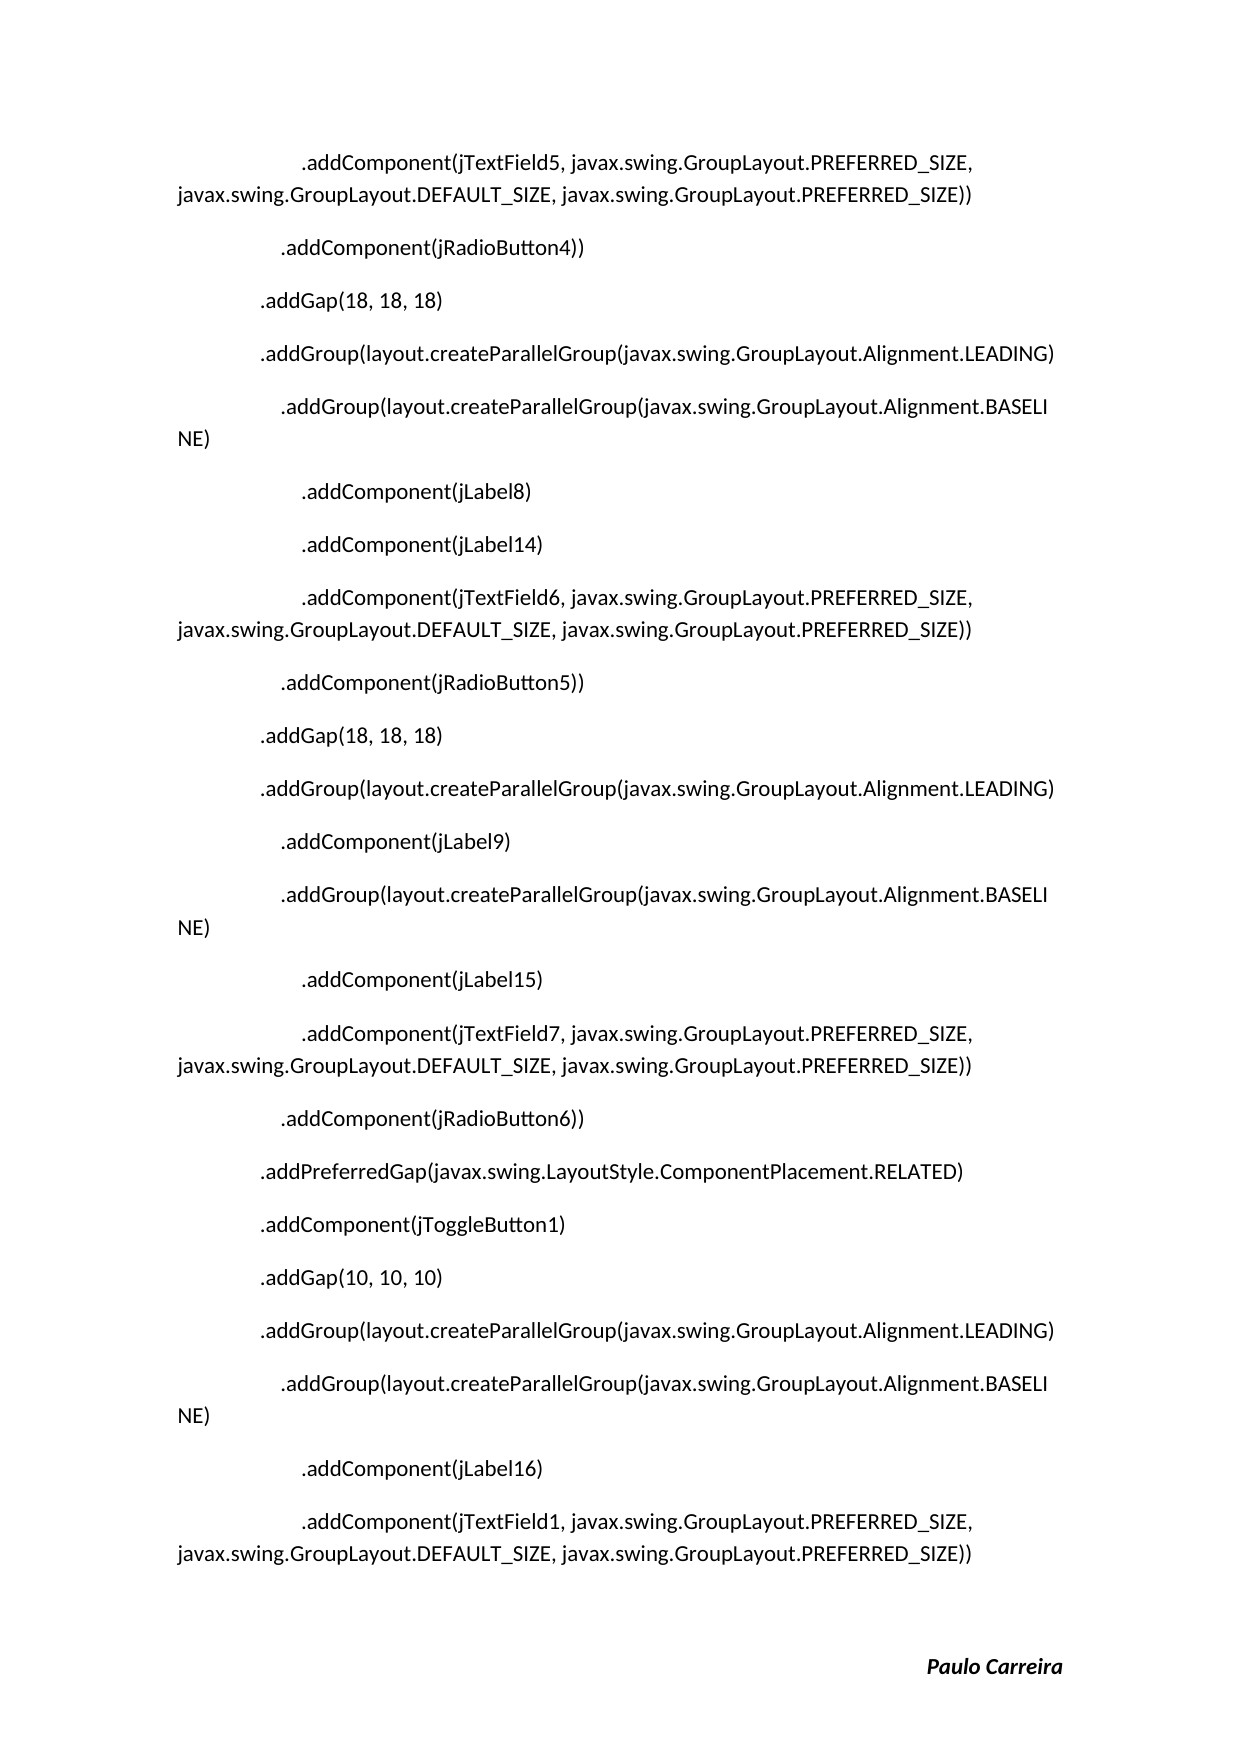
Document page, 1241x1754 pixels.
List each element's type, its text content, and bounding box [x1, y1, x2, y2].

text .addGroup(layout.createParallelGroup(javax.swing.GroupLayout.Alignment.BASELINE) [177, 880, 1063, 941]
text .addGroup(layout.createParallelGroup(javax.swing.GroupLayout.Alignment.BASELINE) [177, 392, 1063, 452]
text .addComponent(jLabel15) [177, 966, 1063, 994]
text .addGroup(layout.createParallelGroup(javax.swing.GroupLayout.Alignment.LEADING) [177, 339, 1063, 367]
text .addGap(10, 10, 10) [177, 1263, 1063, 1291]
text .addGroup(layout.createParallelGroup(javax.swing.GroupLayout.Alignment.BASELINE) [177, 1369, 1063, 1429]
text .addComponent(jLabel16) [177, 1454, 1063, 1482]
text .addComponent(jLabel8) [177, 477, 1063, 505]
text .addComponent(jTextField1, javax.swing.GroupLayout.PREFERRED_SIZE, javax.swing.GroupLayout.DEFAULT_SIZE, javax.swing.GroupLayout.PREFERRED_SIZE)) [177, 1507, 1063, 1567]
text .addComponent(jTextField6, javax.swing.GroupLayout.PREFERRED_SIZE, javax.swing.GroupLayout.DEFAULT_SIZE, javax.swing.GroupLayout.PREFERRED_SIZE)) [177, 583, 1063, 643]
text .addComponent(jLabel9) [177, 827, 1063, 855]
text .addComponent(jTextField5, javax.swing.GroupLayout.PREFERRED_SIZE, javax.swing.GroupLayout.DEFAULT_SIZE, javax.swing.GroupLayout.PREFERRED_SIZE)) [177, 148, 1063, 208]
text .addGroup(layout.createParallelGroup(javax.swing.GroupLayout.Alignment.LEADING) [177, 1316, 1063, 1344]
text .addGap(18, 18, 18) [177, 721, 1063, 749]
text .addComponent(jTextField7, javax.swing.GroupLayout.PREFERRED_SIZE, javax.swing.GroupLayout.DEFAULT_SIZE, javax.swing.GroupLayout.PREFERRED_SIZE)) [177, 1019, 1063, 1079]
text .addComponent(jLabel14) [177, 530, 1063, 558]
text .addComponent(jRadioButton5)) [177, 668, 1063, 696]
text .addComponent(jToggleButton1) [177, 1210, 1063, 1238]
text .addComponent(jRadioButton6)) [177, 1104, 1063, 1132]
text .addComponent(jRadioButton4)) [177, 233, 1063, 261]
text .addGroup(layout.createParallelGroup(javax.swing.GroupLayout.Alignment.LEADING) [177, 774, 1063, 802]
text .addGap(18, 18, 18) [177, 286, 1063, 314]
text .addPreferredGap(javax.swing.LayoutStyle.ComponentPlacement.RELATED) [177, 1157, 1063, 1185]
